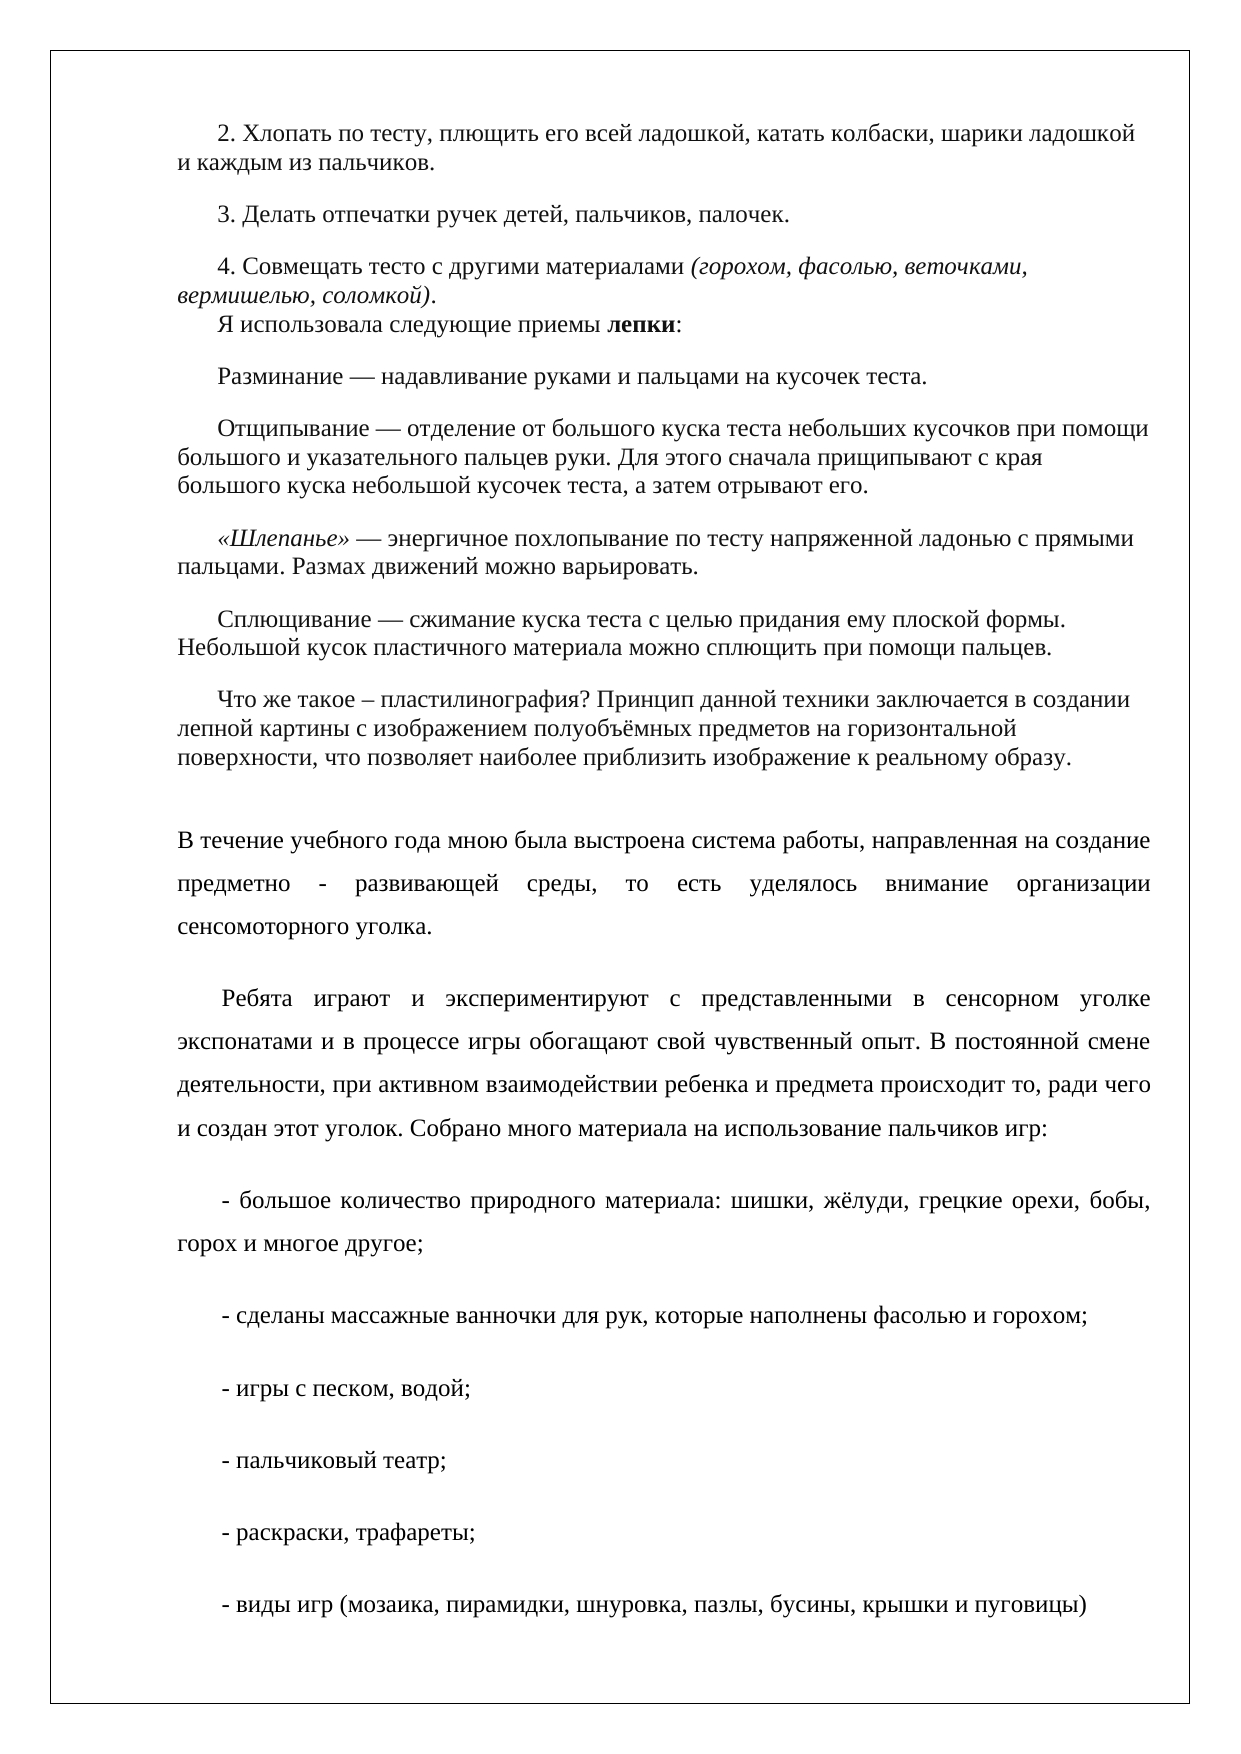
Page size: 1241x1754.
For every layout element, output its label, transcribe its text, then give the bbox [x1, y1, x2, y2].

text В течение учебного года мною была выстроена система работы, направленная на создание предметно - развивающей среды, то есть уделялось внимание организации сенсомоторного уголка. [177, 825, 1152, 940]
text Что же такое – пластилинография? Принцип данной техники заключается в создании лепной картины с изображением полуобъёмных предметов на горизонтальной поверхности, что позволяет наиболее приблизить изображение к реальному образу. [177, 684, 1152, 771]
text - виды игр (мозаика, пирамидки, шнуровка, пазлы, бусины, крышки и пуговицы) [177, 1589, 1152, 1618]
text 2. Хлопать по тесту, плющить его всей ладошкой, катать колбаски, шарики ладошкой и каждым из пальчиков. [177, 118, 1152, 176]
text Отщипывание — отделение от большого куска теста небольших кусочков при помощи большого и указательного пальцев руки. Для этого сначала прищипывают с края большого куска небольшой кусочек теста, а затем отрывают его. [177, 413, 1152, 499]
text - пальчиковый театр; [177, 1445, 1152, 1474]
text Я использовала следующие приемы лепки: [177, 309, 1152, 337]
text - сделаны массажные ванночки для рук, которые наполнены фасолью и горохом; [177, 1300, 1152, 1329]
text 4. Совмещать тесто с другими материалами (горохом, фасолью, веточками, вермишелью, соломкой). [177, 251, 1152, 309]
text «Шлепанье» — энергичное похлопывание по тесту напряженной ладонью с прямыми пальцами. Размах движений можно варьировать. [177, 523, 1152, 580]
text Ребята играют и экспериментируют с представленными в сенсорном уголке экспонатами и в процессе игры обогащают свой чувственный опыт. В постоянной смене деятельности, при активном взаимодействии ребенка и предмета происходит то, ради чего и создан этот уголок. Собрано много материала на использование пальчиков игр: [177, 983, 1152, 1141]
text 3. Делать отпечатки ручек детей, пальчиков, палочек. [177, 199, 1152, 228]
text Разминание — надавливание руками и пальцами на кусочек теста. [177, 361, 1152, 389]
text Сплющивание — сжимание куска теста с целью придания ему плоской формы. Небольшой кусок пластичного материала можно сплющить при помощи пальцев. [177, 604, 1152, 661]
text - большое количество природного материала: шишки, жёлуди, грецкие орехи, бобы, горох и многое другое; [177, 1185, 1152, 1257]
text - раскраски, трафареты; [177, 1517, 1152, 1546]
text - игры с песком, водой; [177, 1373, 1152, 1401]
